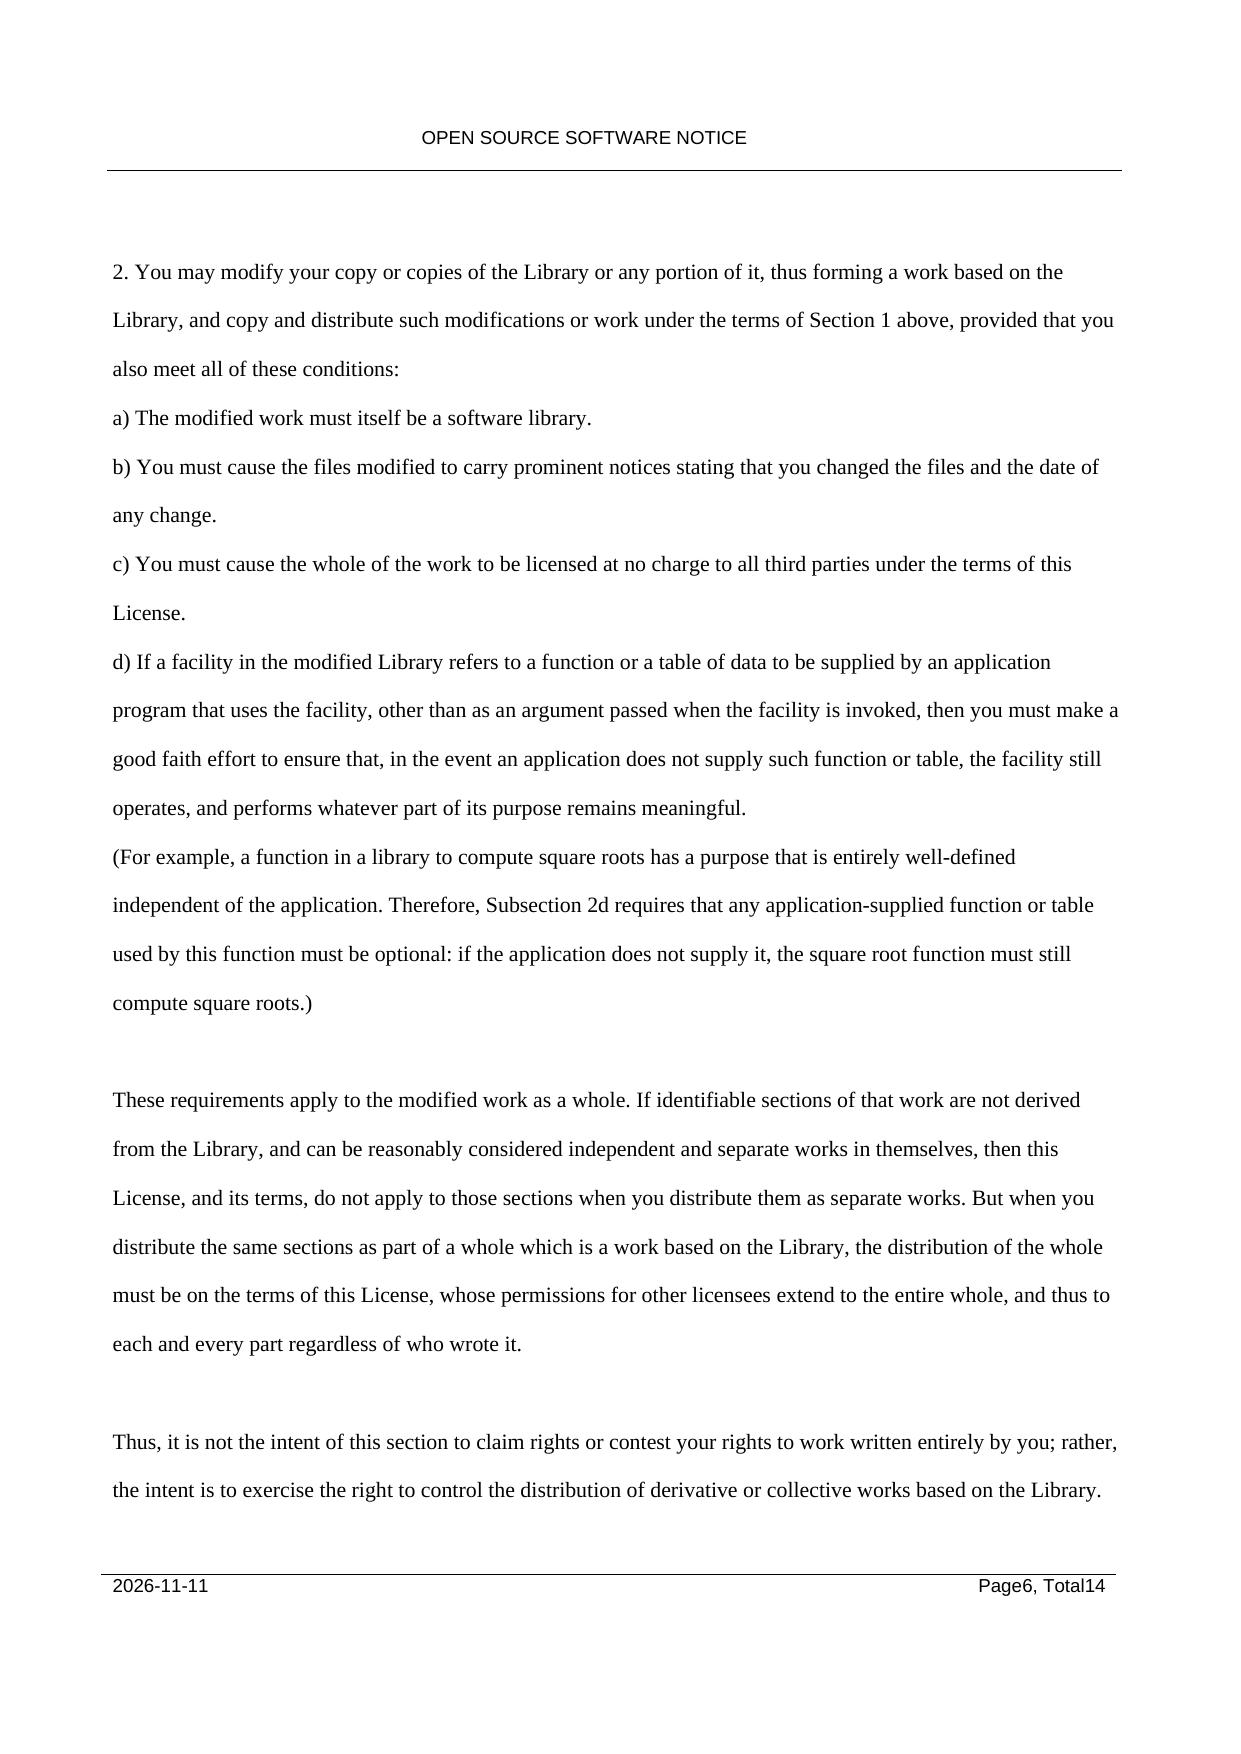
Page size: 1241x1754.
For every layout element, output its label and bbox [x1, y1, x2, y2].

text [112, 206, 1128, 1506]
